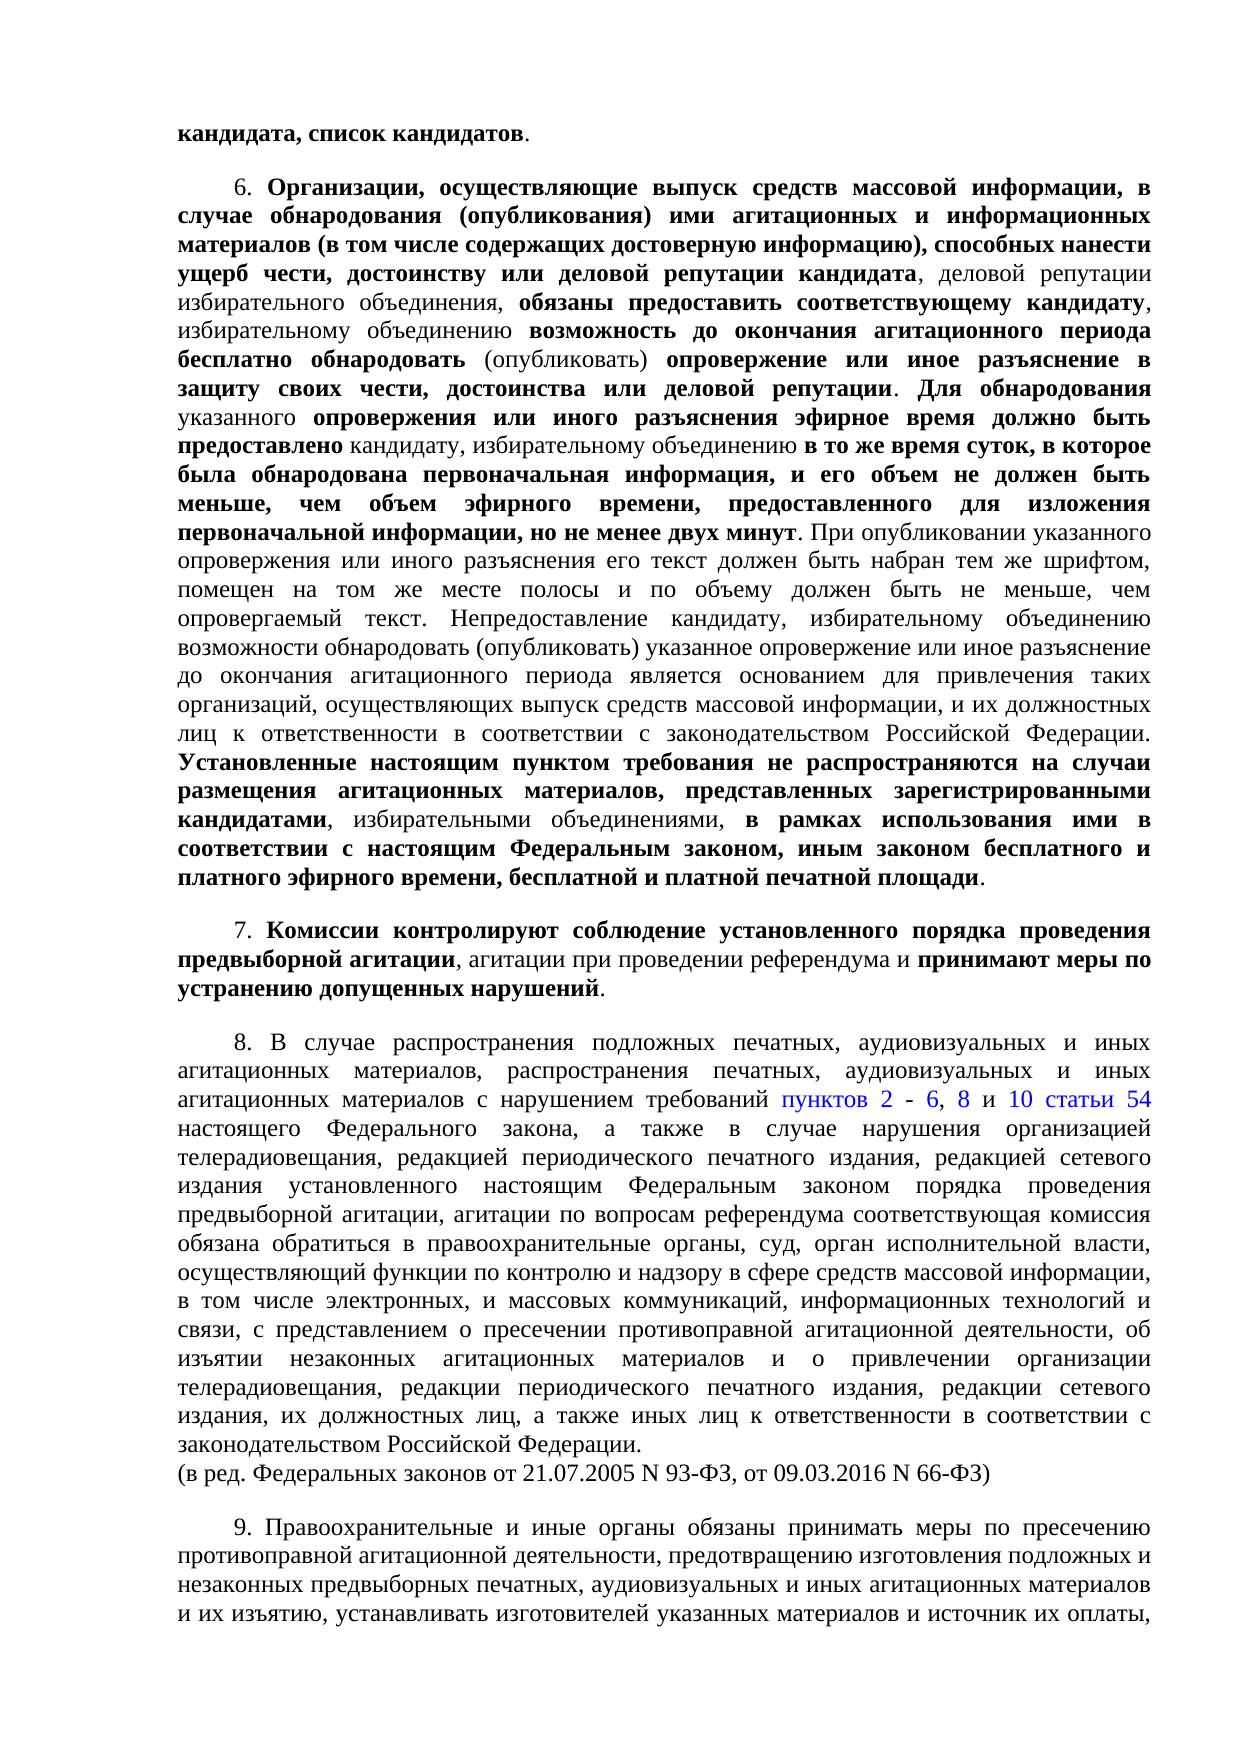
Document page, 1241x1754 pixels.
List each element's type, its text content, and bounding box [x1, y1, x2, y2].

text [177, 118, 1152, 147]
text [177, 1512, 1152, 1627]
text 6. Организации, осуществляющие выпуск средств массовой информации, в случае обнародования (опубликования) ими агитационных и информационных материалов (в том числе содержащих достоверную информацию), способных нанести ущерб чести, достоинству или деловой репутации кандидата, деловой репутации избирательного объединения, обязаны предоставить соответствующему кандидату, избирательному объединению возможность до окончания агитационного периода бесплатно обнародовать (опубликовать) опровержение или иное разъяснение в защиту своих чести, достоинства или деловой репутации. Для обнародования указанного опровержения или иного разъяснения эфирное время должно быть предоставлено кандидату, избирательному объединению в то же время суток, в которое была обнародована первоначальная информация, и его объем не должен быть меньше, чем объем эфирного времени, предоставленного для изложения первоначальной информации, но не менее двух минут. При опубликовании указанного опровержения или иного разъяснения его текст должен быть набран тем же шрифтом, помещен на том же месте полосы и по объему должен быть не меньше, чем опровергаемый текст. Непредоставление кандидату, избирательному объединению возможности обнародовать (опубликовать) указанное опровержение или иное разъяснение до окончания агитационного периода является основанием для привлечения таких организаций, осуществляющих выпуск средств массовой информации, и их должностных лиц к ответственности в соответствии с законодательством Российской Федерации. Установленные настоящим пунктом требования не распространяются на случаи размещения агитационных материалов, представленных зарегистрированными кандидатами, избирательными объединениями, в рамках использования ими в соответствии с настоящим Федеральным законом, иным законом бесплатного и платного эфирного времени, бесплатной и платной печатной площади. [177, 172, 1152, 891]
text (в ред. Федеральных законов от 21.07.2005 N 93-ФЗ, от 09.03.2016 N 66-ФЗ) [177, 1458, 1152, 1487]
text 8. В случае распространения подложных печатных, аудиовизуальных и иных агитационных материалов, распространения печатных, аудиовизуальных и иных агитационных материалов с нарушением требований пунктов 2 - 6, 8 и 10 статьи 54 настоящего Федерального закона, а также в случае нарушения организацией телерадиовещания, редакцией периодического печатного издания, редакцией сетевого издания установленного настоящим Федеральным законом порядка проведения предвыборной агитации, агитации по вопросам референдума соответствующая комиссия обязана обратиться в правоохранительные органы, суд, орган исполнительной власти, осуществляющий функции по контролю и надзору в сфере средств массовой информации, в том числе электронных, и массовых коммуникаций, информационных технологий и связи, с представлением о пресечении противоправной агитационной деятельности, об изъятии незаконных агитационных материалов и о привлечении организации телерадиовещания, редакции периодического печатного издания, редакции сетевого издания, их должностных лиц, а также иных лиц к ответственности в соответствии с законодательством Российской Федерации. [177, 1027, 1152, 1458]
text 7. Комиссии контролируют соблюдение установленного порядка проведения предвыборной агитации, агитации при проведении референдума и принимают меры по устранению допущенных нарушений. [177, 916, 1152, 1002]
